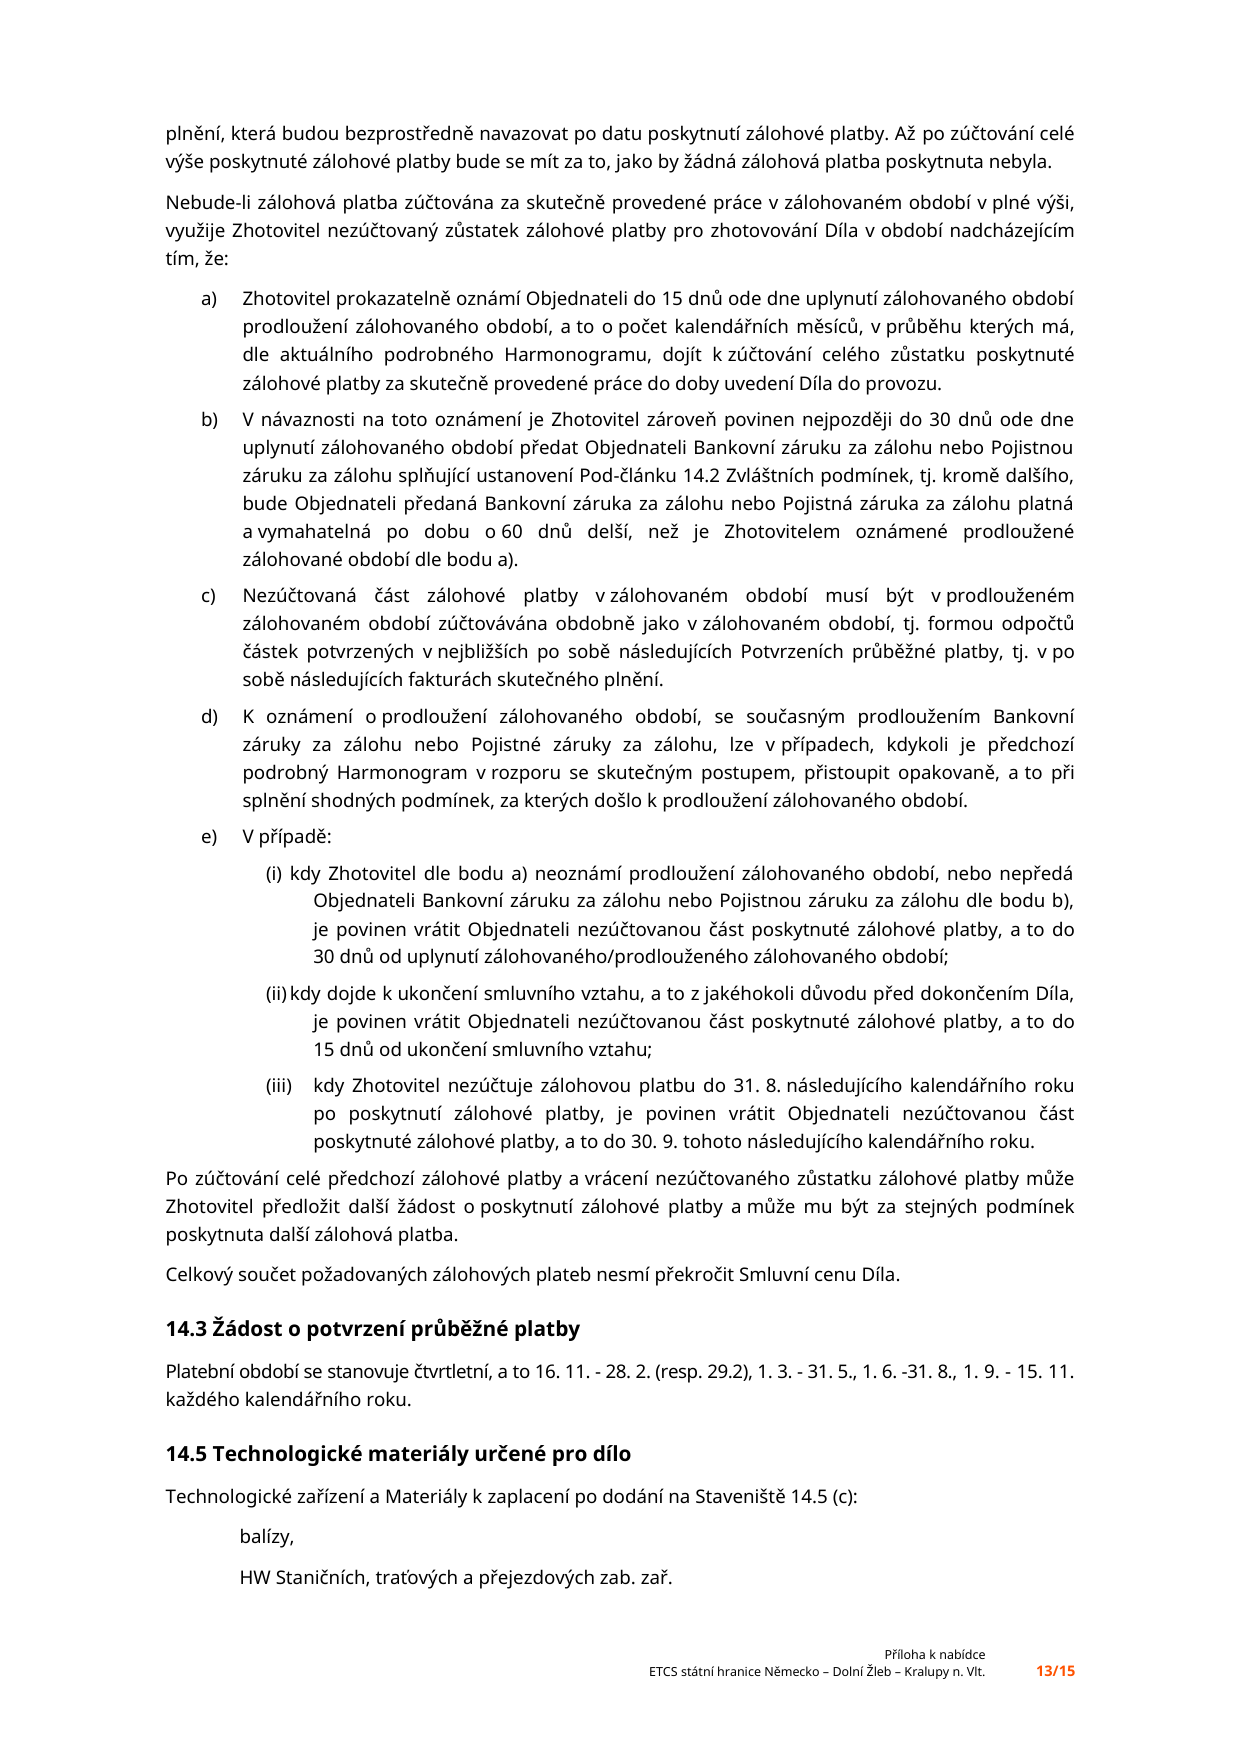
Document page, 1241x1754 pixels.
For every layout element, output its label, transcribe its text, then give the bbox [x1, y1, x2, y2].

text 14.5 Technologické materiály určené pro dílo [165, 1439, 1075, 1468]
text Po zúčtování celé předchozí zálohové platby a vrácení nezúčtovaného zůstatku zálohové platby může Zhotovitel předložit další žádost o poskytnutí zálohové platby a může mu být za stejných podmínek poskytnuta další zálohová platba. [165, 1165, 1075, 1247]
list V případě: [201, 823, 1075, 849]
text HW Staničních, traťových a přejezdových zab. zař. [165, 1564, 1075, 1590]
text Celkový součet požadovaných zálohových plateb nesmí překročit Smluvní cenu Díla. [165, 1262, 1075, 1287]
list kdy Zhotovitel nezúčtuje zálohovou platbu do 31. 8. následujícího kalendářního roku po poskytnutí zálohové platby, je povinen vrátit Objednateli nezúčtovanou část poskytnuté zálohové platby, a to do 30. 9. tohoto následujícího kalendářního roku. [266, 1073, 1075, 1154]
list K oznámení o prodloužení zálohovaného období, se současným prodloužením Bankovní záruky za zálohu nebo Pojistné záruky za zálohu, lze v případech, kdykoli je předchozí podrobný Harmonogram v rozporu se skutečným postupem, přistoupit opakovaně, a to při splnění shodných podmínek, za kterých došlo k prodloužení zálohovaného období. [201, 703, 1075, 813]
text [165, 121, 1075, 174]
text Nebude-li zálohová platba zúčtována za skutečně provedené práce v zálohovaném období v plné výši, využije Zhotovitel nezúčtovaný zůstatek zálohové platby pro zhotovování Díla v období nadcházejícím tím, že: [165, 189, 1075, 271]
list Zhotovitel prokazatelně oznámí Objednateli do 15 dnů ode dne uplynutí zálohovaného období prodloužení zálohovaného období, a to o počet kalendářních měsíců, v průběhu kterých má, dle aktuálního podrobného Harmonogramu, dojít k zúčtování celého zůstatku poskytnuté zálohové platby za skutečně provedené práce do doby uvedení Díla do provozu. [201, 286, 1075, 395]
text 14.3 Žádost o potvrzení průběžné platby [165, 1314, 1075, 1343]
list kdy Zhotovitel dle bodu a) neoznámí prodloužení zálohovaného období, nebo nepředá Objednateli Bankovní záruku za zálohu nebo Pojistnou záruku za zálohu dle bodu b), je povinen vrátit Objednateli nezúčtovanou část poskytnuté zálohové platby, a to do 30 dnů od uplynutí zálohovaného/prodlouženého zálohovaného období; [266, 860, 1075, 969]
list Nezúčtovaná část zálohové platby v zálohovaném období musí být v prodlouženém zálohovaném období zúčtovávána obdobně jako v zálohovaném období, tj. formou odpočtů částek potvrzených v nejbližších po sobě následujících Potvrzeních průběžné platby, tj. v po sobě následujících fakturách skutečného plnění. [201, 583, 1075, 692]
list V návaznosti na toto oznámení je Zhotovitel zároveň povinen nejpozději do 30 dnů ode dne uplynutí zálohovaného období předat Objednateli Bankovní záruku za zálohu nebo Pojistnou záruku za zálohu splňující ustanovení Pod-článku 14.2 Zvláštních podmínek, tj. kromě dalšího, bude Objednateli předaná Bankovní záruka za zálohu nebo Pojistná záruka za zálohu platná a vymahatelná po dobu o 60 dnů delší, než je Zhotovitelem oznámené prodloužené zálohované období dle bodu a). [201, 406, 1075, 572]
text balízy, [165, 1524, 1075, 1549]
text Technologické zařízení a Materiály k zaplacení po dodání na Staveniště 14.5 (c): [165, 1483, 1075, 1509]
list kdy dojde k ukončení smluvního vztahu, a to z jakéhokoli důvodu před dokončením Díla, je povinen vrátit Objednateli nezúčtovanou část poskytnuté zálohové platby, a to do 15 dnů od ukončení smluvního vztahu; [266, 980, 1075, 1062]
text Platební období se stanovuje čtvrtletní, a to 16. 11. - 28. 2. (resp. 29.2), 1. 3. - 31. 5., 1. 6. -31. 8., 1. 9. - 15. 11. každého kalendářního roku. [165, 1358, 1075, 1412]
